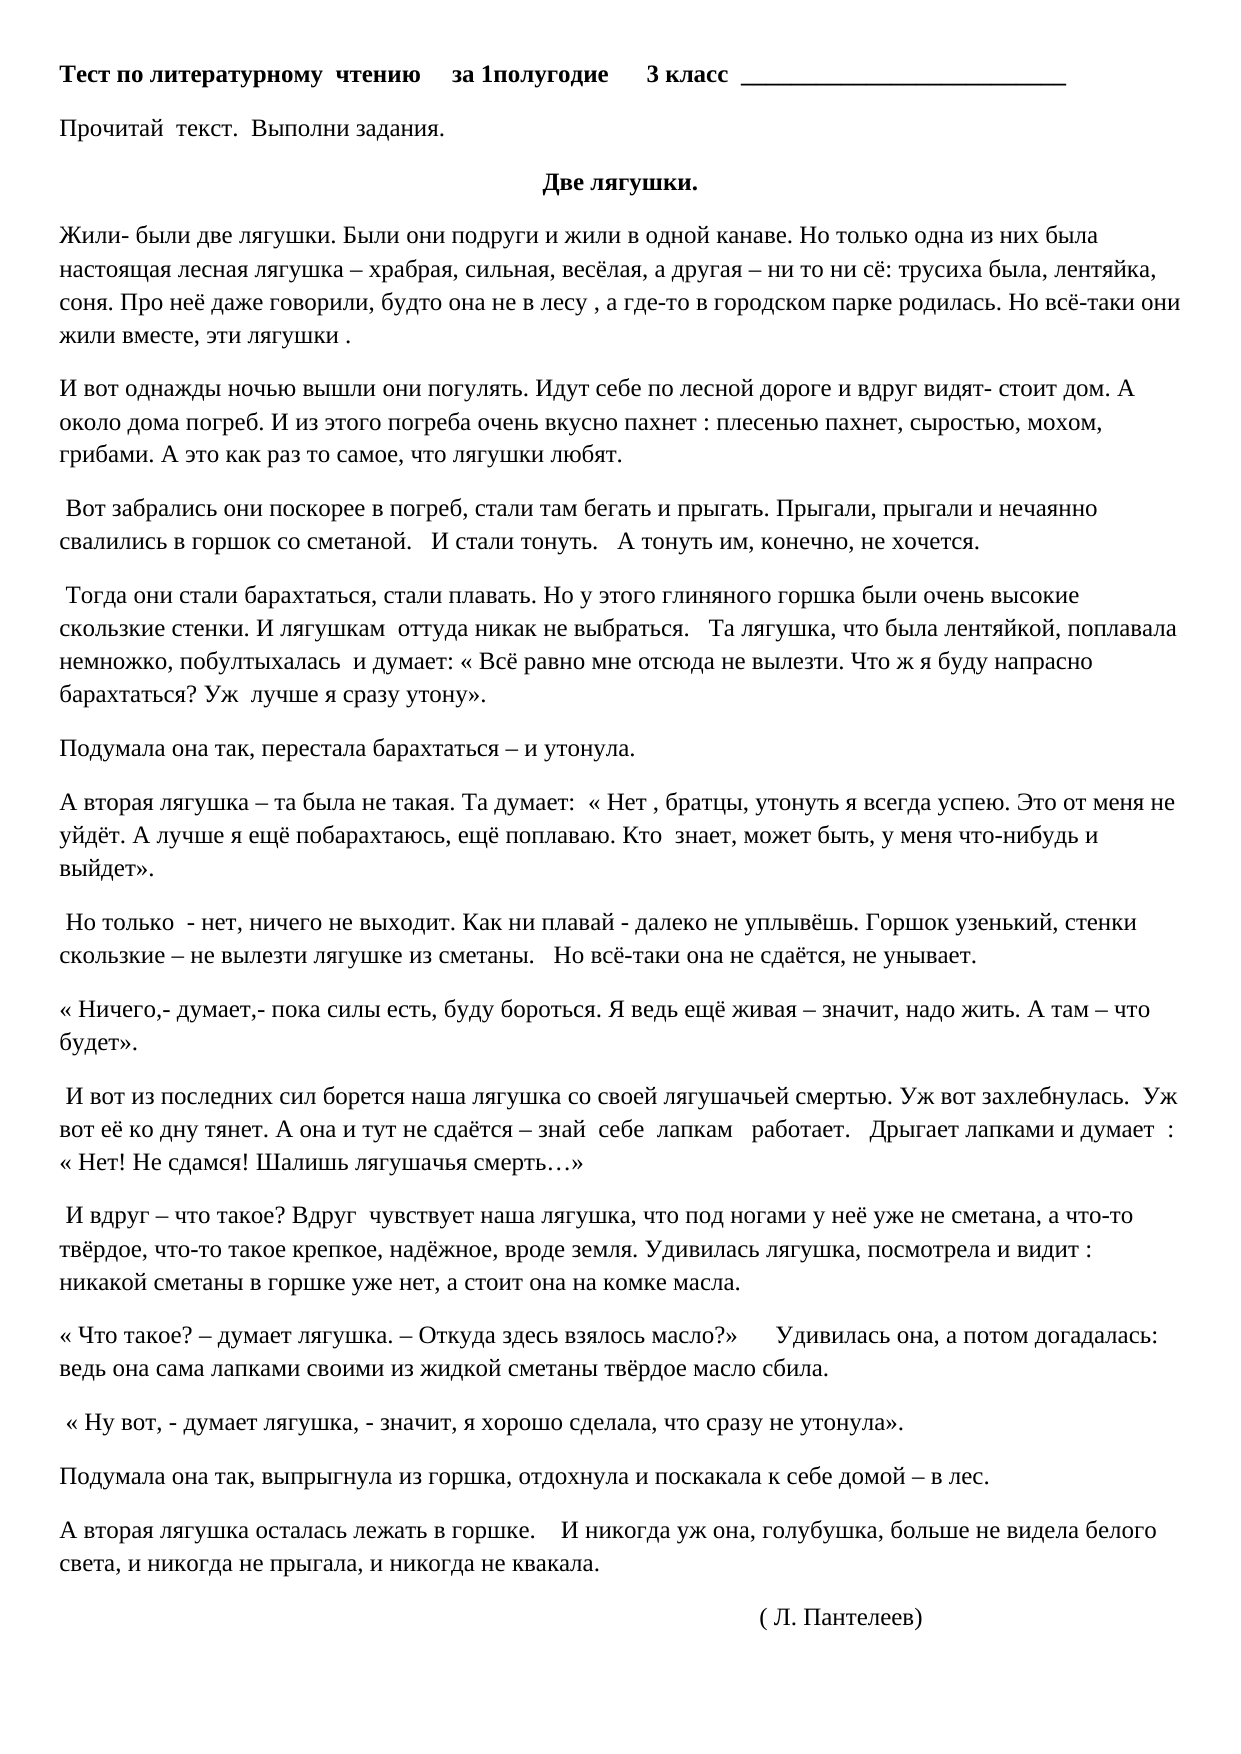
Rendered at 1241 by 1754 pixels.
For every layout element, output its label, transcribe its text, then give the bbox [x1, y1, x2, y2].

text Прочитай текст. Выполни задания. [59, 113, 1181, 142]
text И вот из последних сил борется наша лягушка со своей лягушачьей смертью. Уж вот захлебнулась. Уж вот её ко дну тянет. А она и тут не сдаётся – знай себе лапкам работает. Дрыгает лапками и думает : « Нет! Не сдамся! Шалишь лягушачья смерть…» [59, 1081, 1181, 1176]
text Но только - нет, ничего не выходит. Как ни плавай - далеко не уплывёшь. Горшок узенький, стенки скользкие – не вылезти лягушке из сметаны. Но всё-таки она не сдаётся, не унывает. [59, 907, 1181, 969]
text Подумала она так, перестала барахтаться – и утонула. [59, 733, 1181, 762]
text « Ну вот, - думает лягушка, - значит, я хорошо сделала, что сразу не утонула». [59, 1407, 1181, 1436]
text И вот однажды ночью вышли они погулять. Идут себе по лесной дороге и вдруг видят- стоит дом. А около дома погреб. И из этого погреба очень вкусно пахнет : плесенью пахнет, сыростью, мохом, грибами. А это как раз то самое, что лягушки любят. [59, 373, 1181, 468]
text А вторая лягушка – та была не такая. Та думает: « Нет , братцы, утонуть я всегда успею. Это от меня не уйдёт. А лучше я ещё побарахтаюсь, ещё поплаваю. Кто знает, может быть, у меня что-нибудь и выйдет». [59, 787, 1181, 882]
text Вот забрались они поскорее в погреб, стали там бегать и прыгать. Прыгали, прыгали и нечаянно свалились в горшок со сметаной. И стали тонуть. А тонуть им, конечно, не хочется. [59, 493, 1181, 555]
text Две лягушки. [59, 167, 1181, 196]
text Тогда они стали барахтаться, стали плавать. Но у этого глиняного горшка были очень высокие скользкие стенки. И лягушкам оттуда никак не выбраться. Та лягушка, что была лентяйкой, поплавала немножко, побултыхалась и думает: « Всё равно мне отсюда не вылезти. Что ж я буду напрасно барахтаться? Уж лучше я сразу утону». [59, 580, 1181, 708]
text Подумала она так, выпрыгнула из горшка, отдохнула и поскакала к себе домой – в лес. [59, 1461, 1181, 1490]
text И вдруг – что такое? Вдруг чувствует наша лягушка, что под ногами у неё уже не сметана, а что-то твёрдое, что-то такое крепкое, надёжное, вроде земля. Удивилась лягушка, посмотрела и видит : никакой сметаны в горшке уже нет, а стоит она на комке масла. [59, 1201, 1181, 1295]
text Жили- были две лягушки. Были они подруги и жили в одной канаве. Но только одна из них была настоящая лесная лягушка – храбрая, сильная, весёлая, а другая – ни то ни сё: трусиха была, лентяйка, соня. Про неё даже говорили, будто она не в лесу , а где-то в городском парке родилась. Но всё-таки они жили вместе, эти лягушки . [59, 221, 1181, 348]
text Тест по литературному чтению за 1полугодие 3 класс __________________________ [59, 59, 1181, 88]
text « Что такое? – думает лягушка. – Откуда здесь взялось масло?» Удивилась она, а потом догадалась: ведь она сама лапками своими из жидкой сметаны твёрдое масло сбила. [59, 1321, 1181, 1382]
text « Ничего,- думает,- пока силы есть, буду бороться. Я ведь ещё живая – значит, надо жить. А там – что будет». [59, 994, 1181, 1056]
text А вторая лягушка осталась лежать в горшке. И никогда уж она, голубушка, больше не видела белого света, и никогда не прыгала, и никогда не квакала. [59, 1515, 1181, 1577]
text ( Л. Пантелеев) [59, 1602, 1181, 1631]
